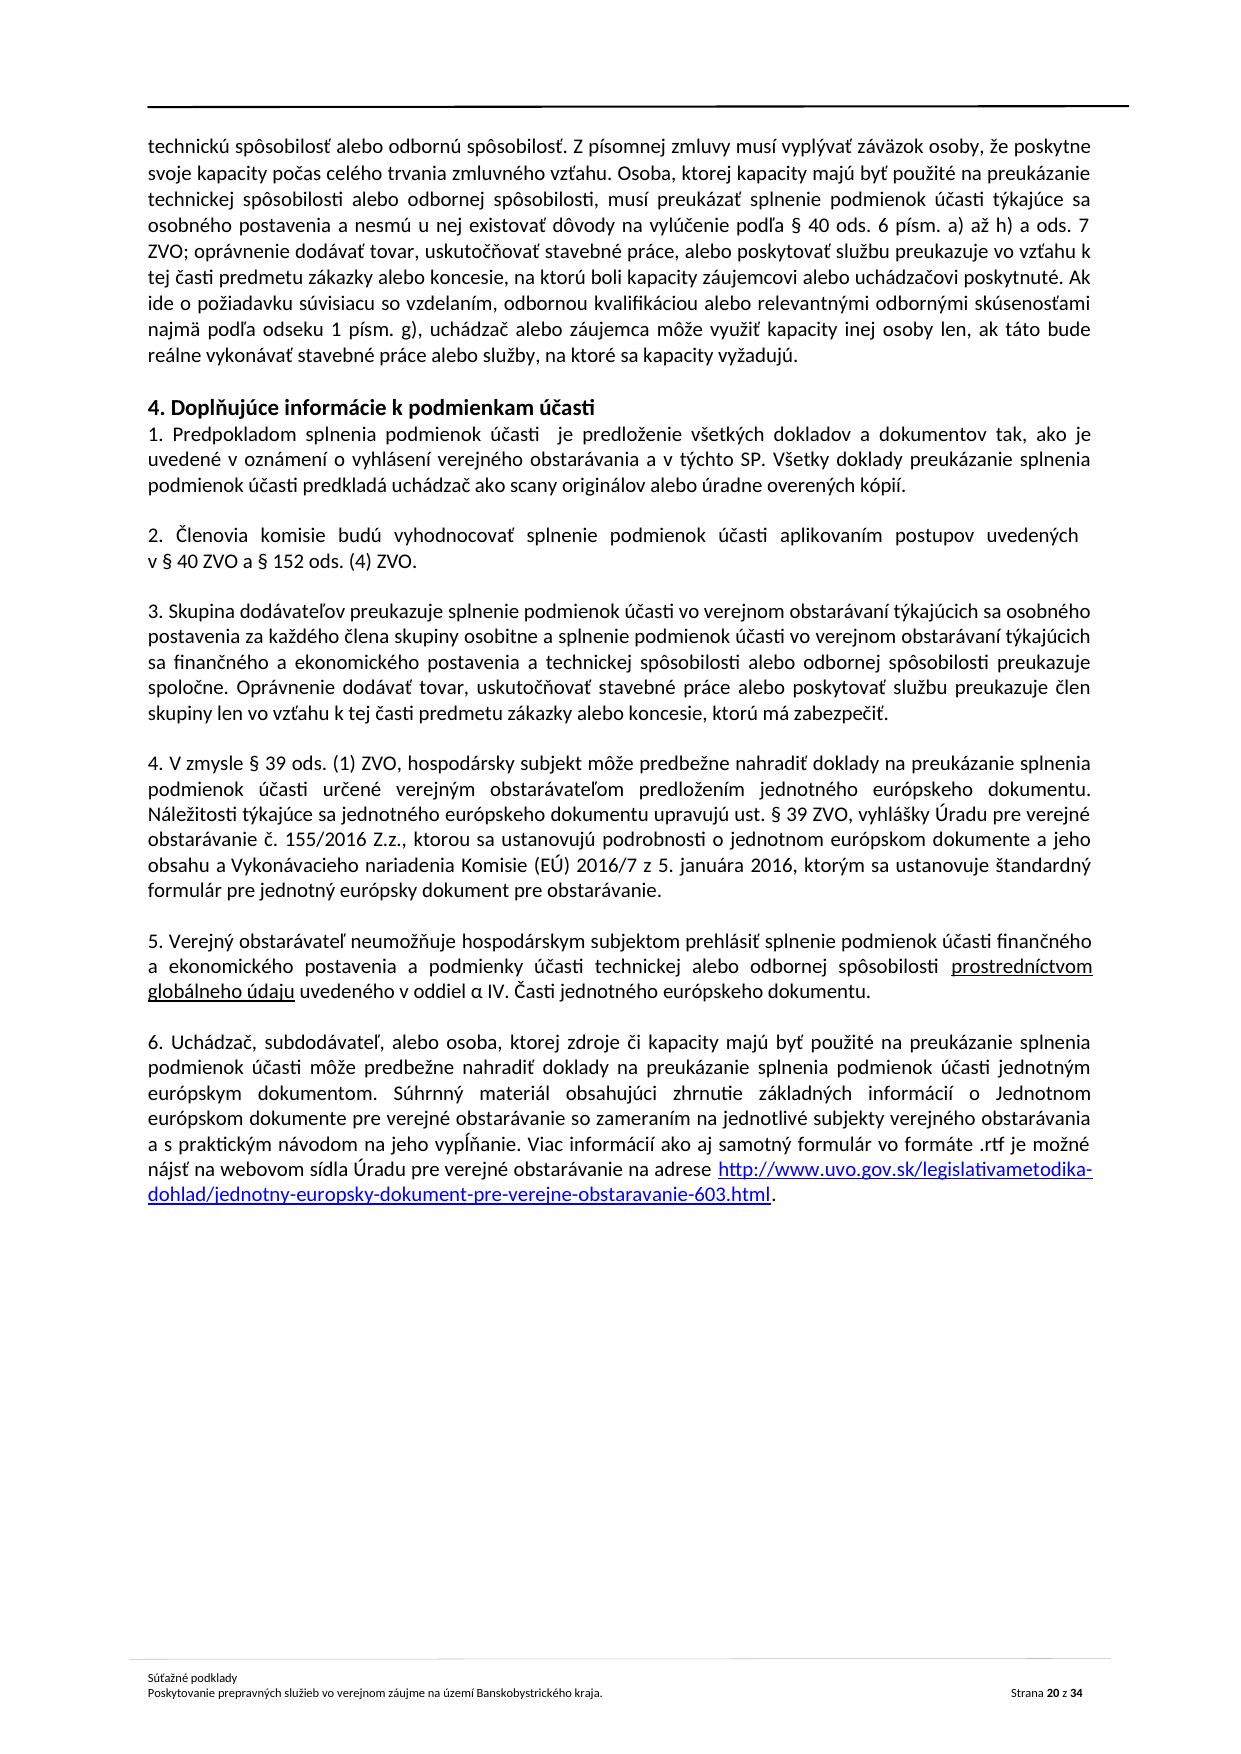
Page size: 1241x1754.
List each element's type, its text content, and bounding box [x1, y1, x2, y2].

text 3. Skupina dodávateľov preukazuje splnenie podmienok účasti vo verejnom obstarávaní týkajúcich sa osobného postavenia za každého člena skupiny osobitne a splnenie podmienok účasti vo verejnom obstarávaní týkajúcich sa finančného a ekonomického postavenia a technickej spôsobilosti alebo odbornej spôsobilosti preukazuje spoločne. Oprávnenie dodávať tovar, uskutočňovať stavebné práce alebo poskytovať službu preukazuje člen skupiny len vo vzťahu k tej časti predmetu zákazky alebo koncesie, ktorú má zabezpečiť. [148, 598, 1092, 725]
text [148, 133, 1092, 368]
text 4. Doplňujúce informácie k podmienkam účasti [148, 393, 1092, 421]
text 1. Predpokladom splnenia podmienok účasti je predloženie všetkých dokladov a dokumentov tak, ako je uvedené v oznámení o vyhlásení verejného obstarávania a v týchto SP. Všetky doklady preukázanie splnenia podmienok účasti predkladá uchádzač ako scany originálov alebo úradne overených kópií. [148, 421, 1092, 497]
text 6. Uchádzač, subdodávateľ, alebo osoba, ktorej zdroje či kapacity majú byť použité na preukázanie splnenia podmienok účasti môže predbežne nahradiť doklady na preukázanie splnenia podmienok účasti jednotným európskym dokumentom. Súhrnný materiál obsahujúci zhrnutie základných informácií o Jednotnom európskom dokumente pre verejné obstarávanie so zameraním na jednotlivé subjekty verejného obstarávania a s praktickým návodom na jeho vypĺňanie. Viac informácií ako aj samotný formulár vo formáte .rtf je možné nájsť na webovom sídla Úradu pre verejné obstarávanie na adrese http://www.uvo.gov.sk/legislativametodika-dohlad/jednotny-europsky-dokument-pre-verejne-obstaravanie-603.html. [148, 1029, 1092, 1207]
text 5. Verejný obstarávateľ neumožňuje hospodárskym subjektom prehlásiť splnenie podmienok účasti finančného a ekonomického postavenia a podmienky účasti technickej alebo odbornej spôsobilosti prostredníctvom globálneho údaju uvedeného v oddiel α IV. Časti jednotného európskeho dokumentu. [148, 928, 1092, 1004]
text 4. V zmysle § 39 ods. (1) ZVO, hospodársky subjekt môže predbežne nahradiť doklady na preukázanie splnenia podmienok účasti určené verejným obstarávateľom predložením jednotného európskeho dokumentu. Náležitosti týkajúce sa jednotného európskeho dokumentu upravujú ust. § 39 ZVO, vyhlášky Úradu pre verejné obstarávanie č. 155/2016 Z.z., ktorou sa ustanovujú podrobnosti o jednotnom európskom dokumente a jeho obsahu a Vykonávacieho nariadenia Komisie (EÚ) 2016/7 z 5. januára 2016, ktorým sa ustanovuje štandardný formulár pre jednotný európsky dokument pre obstarávanie. [148, 750, 1092, 903]
text 2. Členovia komisie budú vyhodnocovať splnenie podmienok účasti aplikovaním postupov uvedených v § 40 ZVO a § 152 ods. (4) ZVO. [148, 522, 1092, 573]
